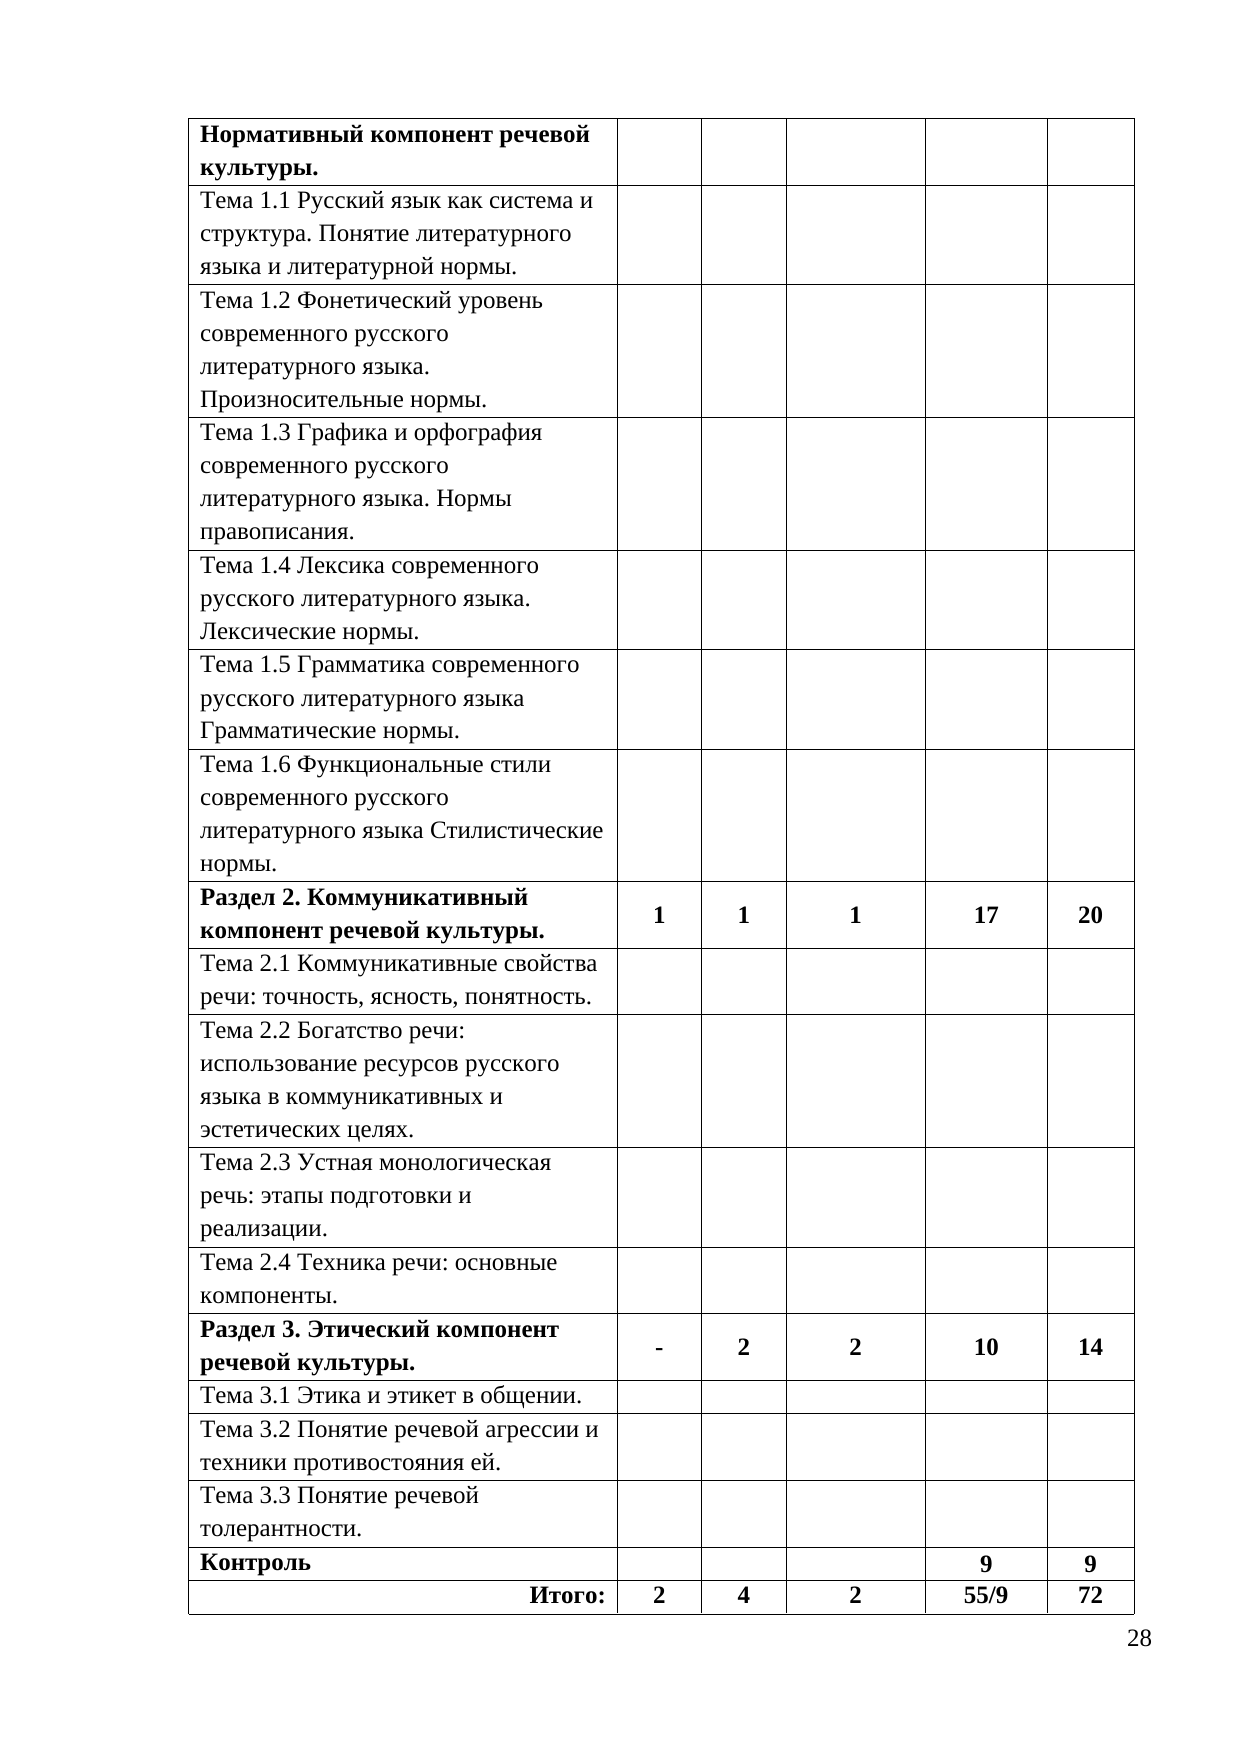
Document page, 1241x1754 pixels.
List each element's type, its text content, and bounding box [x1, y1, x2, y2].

table_cell [787, 1015, 925, 1147]
table_cell [787, 750, 925, 881]
table_cell [787, 1148, 925, 1247]
table_cell [702, 650, 786, 749]
table_cell Тема 3.1 Этика и этикет в общении. [189, 1381, 617, 1413]
table_cell Раздел 2. Коммуникативный компонент речевой культуры. [189, 882, 617, 948]
table_cell [926, 285, 1047, 417]
table_cell [702, 750, 786, 881]
table_cell 4 [702, 1581, 786, 1613]
table_cell [926, 186, 1047, 284]
table_cell Тема 1.5 Грамматика современного русского литературного языка Грамматические нормы. [189, 650, 617, 749]
table_cell Тема 1.2 Фонетический уровень современного русского литературного языка. Произносительные нормы. [189, 285, 617, 417]
table_cell [787, 186, 925, 284]
table_cell [618, 949, 701, 1014]
table_cell Тема 1.6 Функциональные стили современного русского литературного языка Стилистические нормы. [189, 750, 617, 881]
table_cell [926, 551, 1047, 649]
table_cell [1048, 750, 1134, 881]
table_cell [787, 1381, 925, 1413]
table_cell 9 [926, 1548, 1047, 1580]
table_cell [702, 418, 786, 549]
table_cell [702, 285, 786, 417]
table_cell [787, 1548, 925, 1580]
table_cell [787, 949, 925, 1014]
table_cell [618, 1414, 701, 1480]
table_cell [702, 1481, 786, 1546]
table_cell 1 [618, 882, 701, 948]
table_cell 1 [702, 882, 786, 948]
table_cell [1048, 1414, 1134, 1480]
table_cell [787, 1248, 925, 1313]
table_cell [787, 418, 925, 549]
table_cell - [787, 119, 925, 185]
table_cell 9 [1048, 1548, 1134, 1580]
table_cell [618, 650, 701, 749]
table_cell [926, 949, 1047, 1014]
table_cell Тема 1.4 Лексика современного русского литературного языка. Лексические нормы. [189, 551, 617, 649]
table_cell [1048, 949, 1134, 1014]
table_cell 2 [702, 1314, 786, 1380]
table_cell Тема 3.3 Понятие речевой толерантности. [189, 1481, 617, 1546]
table_cell [1048, 650, 1134, 749]
table_cell 72 [1048, 1581, 1134, 1613]
table_cell [787, 285, 925, 417]
table_cell 14 [1048, 1314, 1134, 1380]
table_cell Итого: [189, 1581, 617, 1613]
table_cell [618, 551, 701, 649]
table_cell [1048, 418, 1134, 549]
table_cell [618, 1248, 701, 1313]
table_cell [618, 1148, 701, 1247]
table_cell [787, 1414, 925, 1480]
table_cell [926, 1414, 1047, 1480]
table_cell [702, 1414, 786, 1480]
table_cell [618, 1381, 701, 1413]
table_cell [926, 1381, 1047, 1413]
table_cell - [618, 1314, 701, 1380]
table_cell [702, 551, 786, 649]
table_cell 1 [787, 882, 925, 948]
table_cell [926, 1248, 1047, 1313]
table_cell 27 [926, 119, 1047, 185]
table_cell [1048, 1148, 1134, 1247]
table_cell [189, 119, 617, 185]
table_cell [926, 1015, 1047, 1147]
table_cell Контроль [189, 1548, 617, 1580]
table_cell [1048, 1015, 1134, 1147]
table_cell 2 [618, 1581, 701, 1613]
table_cell [1048, 551, 1134, 649]
table_cell Тема 2.1 Коммуникативные свойства речи: точность, ясность, понятность. [189, 949, 617, 1014]
table_cell [702, 1148, 786, 1247]
table_cell [618, 1548, 701, 1580]
table_cell [702, 949, 786, 1014]
table_cell 20 [1048, 882, 1134, 948]
table_cell [1048, 186, 1134, 284]
table_cell Тема 1.1 Русский язык как система и структура. Понятие литературного языка и литературной нормы. [189, 186, 617, 284]
table_cell [926, 1148, 1047, 1247]
table_cell [702, 1381, 786, 1413]
table_cell [618, 750, 701, 881]
table_cell Тема 2.3 Устная монологическая речь: этапы подготовки и реализации. [189, 1148, 617, 1247]
table_cell Тема 2.4 Техника речи: основные компоненты. [189, 1248, 617, 1313]
table_cell [926, 418, 1047, 549]
table_cell [618, 186, 701, 284]
table_cell Тема 2.2 Богатство речи: использование ресурсов русского языка в коммуникативных и эстетических целях. [189, 1015, 617, 1147]
table_cell [1048, 1481, 1134, 1546]
table_cell 1 [618, 119, 701, 185]
table_cell [787, 650, 925, 749]
table_cell [702, 1248, 786, 1313]
table_cell 29 [1048, 119, 1134, 185]
table_cell [787, 551, 925, 649]
table_cell [702, 1548, 786, 1580]
table_cell [787, 1481, 925, 1546]
table_cell 2 [787, 1314, 925, 1380]
table_cell 17 [926, 882, 1047, 948]
table_cell Тема 1.3 Графика и орфография современного русского литературного языка. Нормы правописания. [189, 418, 617, 549]
table_cell [1048, 1248, 1134, 1313]
table_cell [926, 1481, 1047, 1546]
table_cell [618, 1015, 701, 1147]
table_cell 10 [926, 1314, 1047, 1380]
table_cell Тема 3.2 Понятие речевой агрессии и техники противостояния ей. [189, 1414, 617, 1480]
table_cell [1048, 1381, 1134, 1413]
table_cell 55/9 [926, 1581, 1047, 1613]
table_cell Раздел 3. Этический компонент речевой культуры. [189, 1314, 617, 1380]
table_cell 2 [787, 1581, 925, 1613]
table_cell [618, 285, 701, 417]
table_cell 1 [702, 119, 786, 185]
table_cell [702, 186, 786, 284]
table_cell [618, 418, 701, 549]
table_cell [618, 1481, 701, 1546]
table_cell [702, 1015, 786, 1147]
table_cell [926, 650, 1047, 749]
table_cell [926, 750, 1047, 881]
table_cell [1048, 285, 1134, 417]
